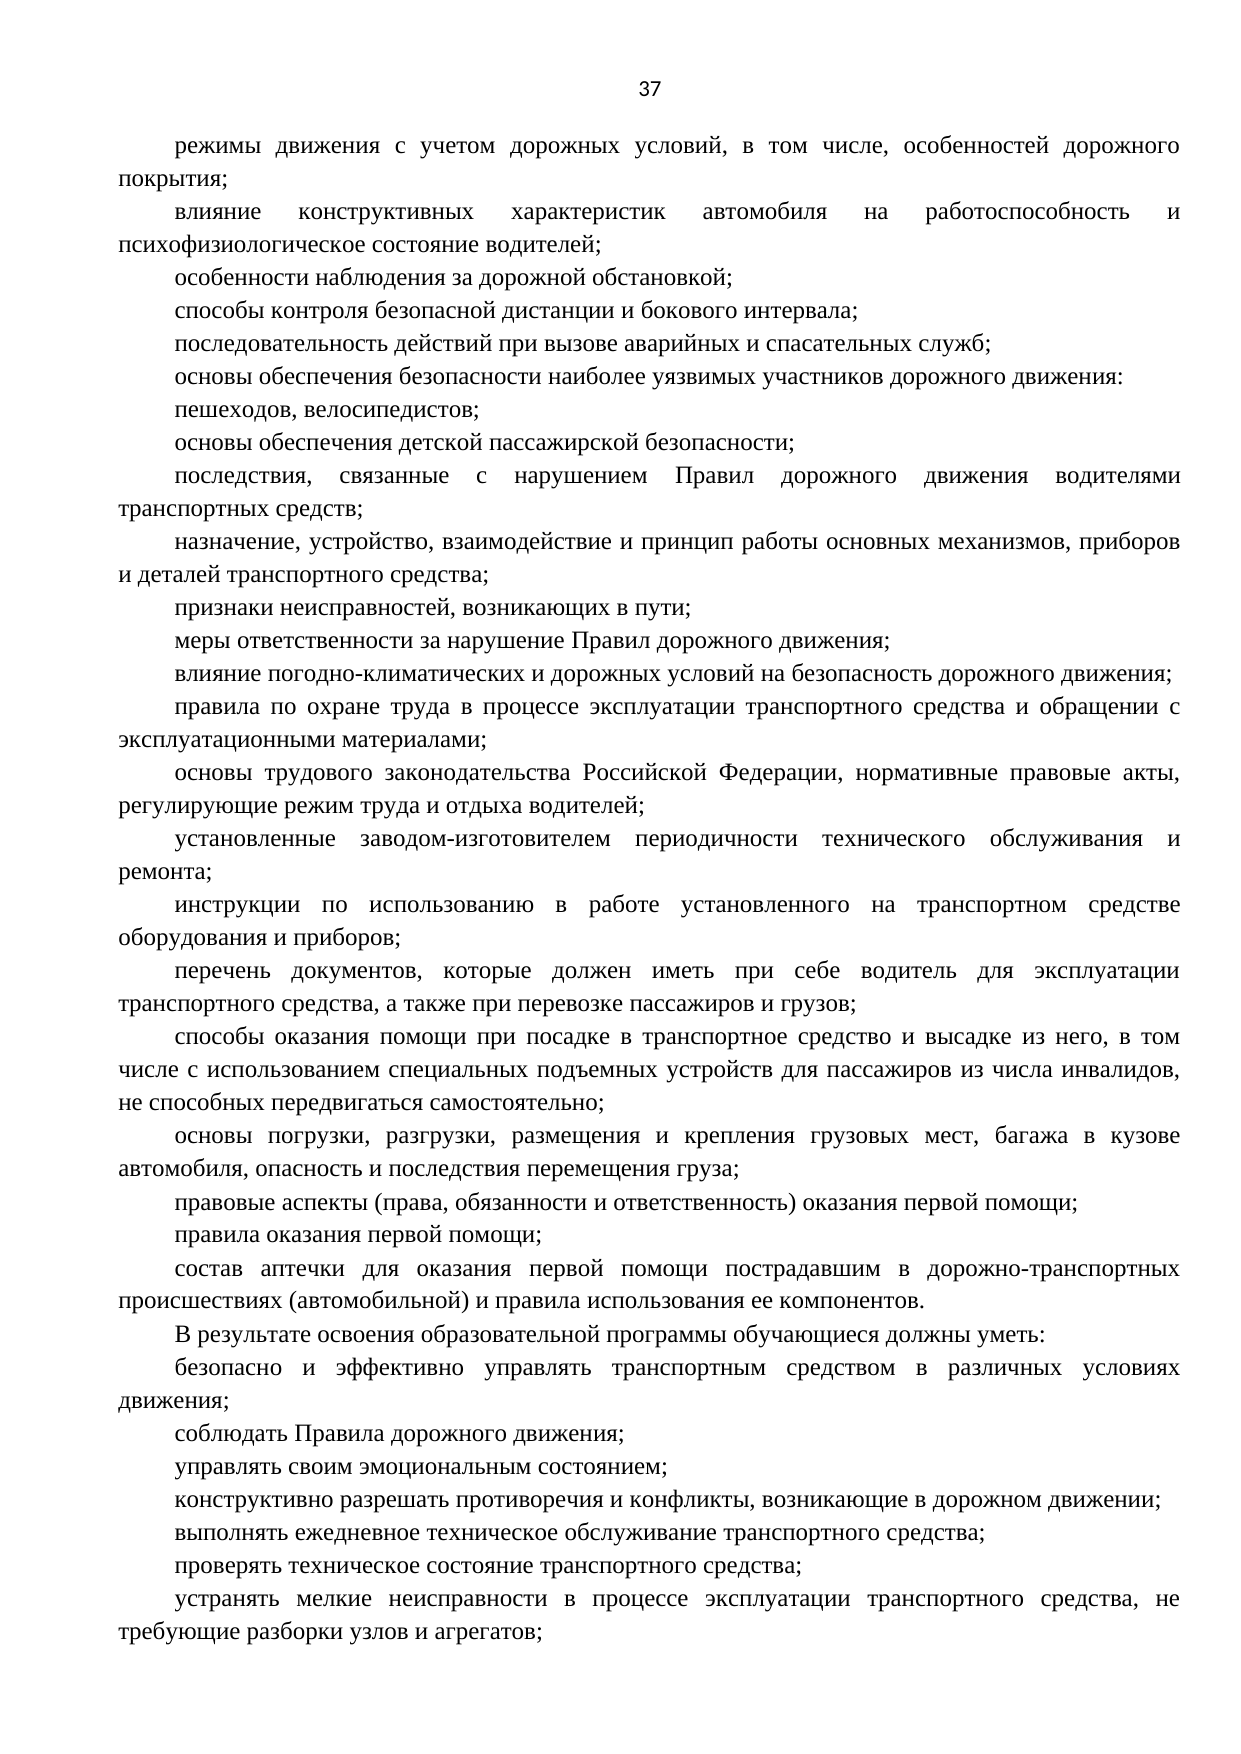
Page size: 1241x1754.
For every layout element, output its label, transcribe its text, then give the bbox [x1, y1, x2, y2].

text назначение, устройство, взаимодействие и принцип работы основных механизмов, приборов и деталей транспортного средства; [118, 526, 1181, 588]
text конструктивно разрешать противоречия и конфликты, возникающие в дорожном движении; [118, 1484, 1181, 1512]
text правила по охране труда в процессе эксплуатации транспортного средства и обращении с эксплуатационными материалами; [118, 691, 1181, 753]
text основы трудового законодательства Российской Федерации, нормативные правовые акты, регулирующие режим труда и отдыха водителей; [118, 757, 1181, 819]
text пешеходов, велосипедистов; [118, 394, 1181, 423]
text проверять техническое состояние транспортного средства; [118, 1550, 1181, 1578]
text безопасно и эффективно управлять транспортным средством в различных условиях движения; [118, 1352, 1181, 1413]
text установленные заводом-изготовителем периодичности технического обслуживания и ремонта; [118, 823, 1181, 885]
text последствия, связанные с нарушением Правил дорожного движения водителями транспортных средств; [118, 460, 1181, 522]
text основы обеспечения безопасности наиболее уязвимых участников дорожного движения: [118, 361, 1181, 390]
text состав аптечки для оказания первой помощи пострадавшим в дорожно-транспортных происшествиях (автомобильной) и правила использования ее компонентов. [118, 1253, 1181, 1314]
text влияние конструктивных характеристик автомобиля на работоспособность и психофизиологическое состояние водителей; [118, 196, 1181, 258]
text выполнять ежедневное техническое обслуживание транспортного средства; [118, 1517, 1181, 1546]
text способы оказания помощи при посадке в транспортное средство и высадке из него, в том числе с использованием специальных подъемных устройств для пассажиров из числа инвалидов, не способных передвигаться самостоятельно; [118, 1021, 1181, 1116]
text последовательность действий при вызове аварийных и спасательных служб; [118, 328, 1181, 357]
text правовые аспекты (права, обязанности и ответственность) оказания первой помощи; [118, 1187, 1181, 1215]
text основы обеспечения детской пассажирской безопасности; [118, 427, 1181, 456]
text инструкции по использованию в работе установленного на транспортном средстве оборудования и приборов; [118, 889, 1181, 951]
text признаки неисправностей, возникающих в пути; [118, 592, 1181, 621]
text меры ответственности за нарушение Правил дорожного движения; [118, 625, 1181, 654]
text управлять своим эмоциональным состоянием; [118, 1451, 1181, 1479]
text устранять мелкие неисправности в процессе эксплуатации транспортного средства, не требующие разборки узлов и агрегатов; [118, 1583, 1181, 1644]
text правила оказания первой помощи; [118, 1219, 1181, 1248]
text особенности наблюдения за дорожной обстановкой; [118, 262, 1181, 291]
text основы погрузки, разгрузки, размещения и крепления грузовых мест, багажа в кузове автомобиля, опасность и последствия перемещения груза; [118, 1121, 1181, 1182]
text перечень документов, которые должен иметь при себе водитель для эксплуатации транспортного средства, а также при перевозке пассажиров и грузов; [118, 955, 1181, 1017]
text соблюдать Правила дорожного движения; [118, 1418, 1181, 1446]
text способы контроля безопасной дистанции и бокового интервала; [118, 295, 1181, 324]
text В результате освоения образовательной программы обучающиеся должны уметь: [118, 1319, 1181, 1347]
text режимы движения с учетом дорожных условий, в том числе, особенностей дорожного покрытия; [118, 130, 1181, 192]
text влияние погодно-климатических и дорожных условий на безопасность дорожного движения; [118, 658, 1181, 687]
